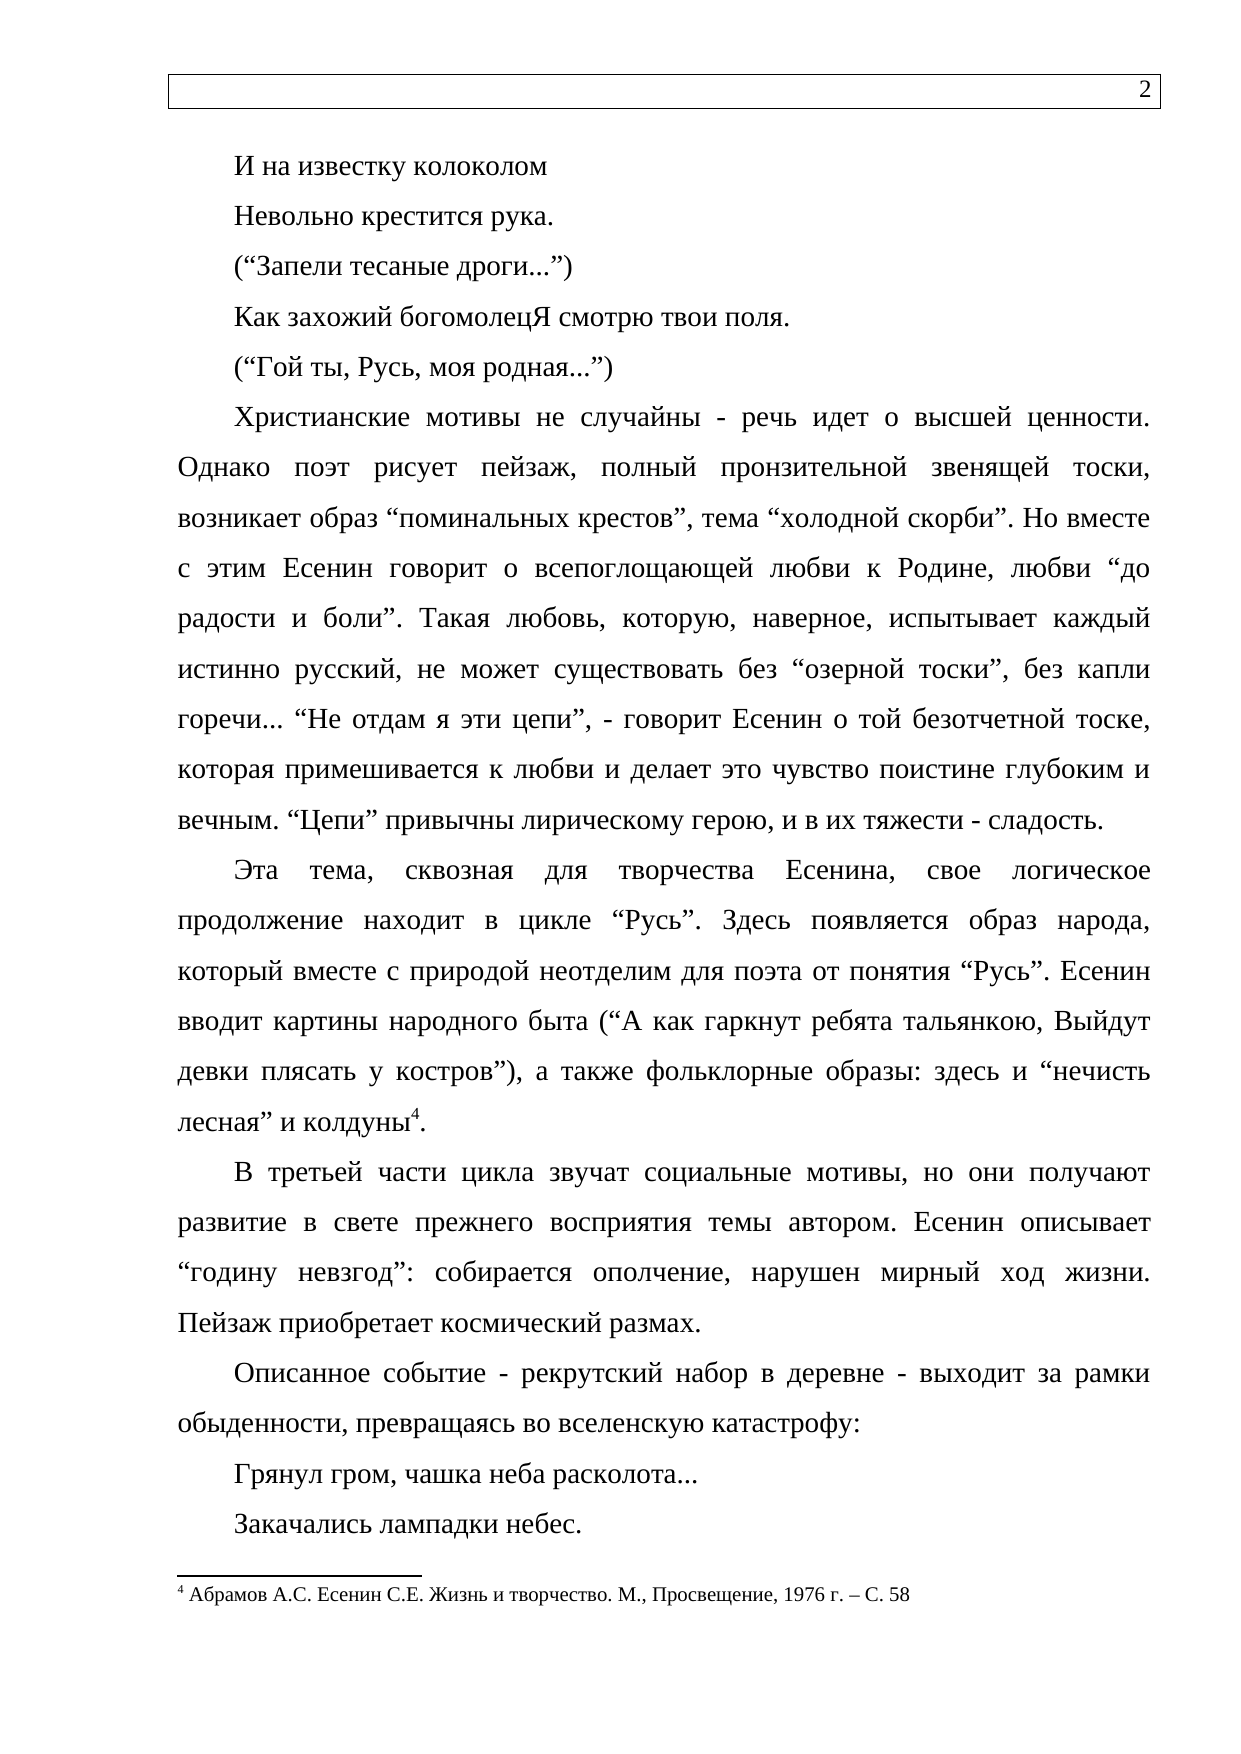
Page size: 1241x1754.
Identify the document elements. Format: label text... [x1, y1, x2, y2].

text Закачались лампадки небес. [177, 1506, 1152, 1540]
text (“Гой ты, Русь, моя родная...”) [177, 349, 1152, 382]
text (“Запели тесаные дроги...”) [177, 248, 1152, 282]
text Эта тема, сквозная для творчества Есенина, свое логическое продолжение находит в цикле “Русь”. Здесь появляется образ народа, который вместе с природой неотделим для поэта от понятия “Русь”. Есенин вводит картины народного быта (“А как гаркнут ребята тальянкою, Выйдут девки плясать у костров”), а также фольклорные образы: здесь и “нечисть лесная” и колдуны. [177, 852, 1152, 1137]
text Описанное событие - рекрутский набор в деревне - выходит за рамки обыденности, превращаясь во вселенскую катастрофу: [177, 1355, 1152, 1439]
text Христианские мотивы не случайны - речь идет о высшей ценности. Однако поэт рисует пейзаж, полный пронзительной звенящей тоски, возникает образ “поминальных крестов”, тема “холодной скорби”. Но вместе с этим Есенин говорит о всепоглощающей любви к Родине, любви “до радости и боли”. Такая любовь, которую, наверное, испытывает каждый истинно русский, не может существовать без “озерной тоски”, без капли горечи... “Не отдам я эти цепи”, - говорит Есенин о той безотчетной тоске, которая примешивается к любви и делает это чувство поистине глубоким и вечным. “Цепи” привычны лирическому герою, и в их тяжести - сладость. [177, 399, 1152, 835]
text И на известку колоколом [177, 148, 1152, 181]
text Невольно крестится рука. [177, 198, 1152, 232]
text Как захожий богомолецЯ смотрю твои поля. [177, 299, 1152, 332]
text В третьей части цикла звучат социальные мотивы, но они получают развитие в свете прежнего восприятия темы автором. Есенин описывает “годину невзгод”: собирается ополчение, нарушен мирный ход жизни. Пейзаж приобретает космический размах. [177, 1154, 1152, 1338]
text Грянул гром, чашка неба расколота... [177, 1456, 1152, 1489]
